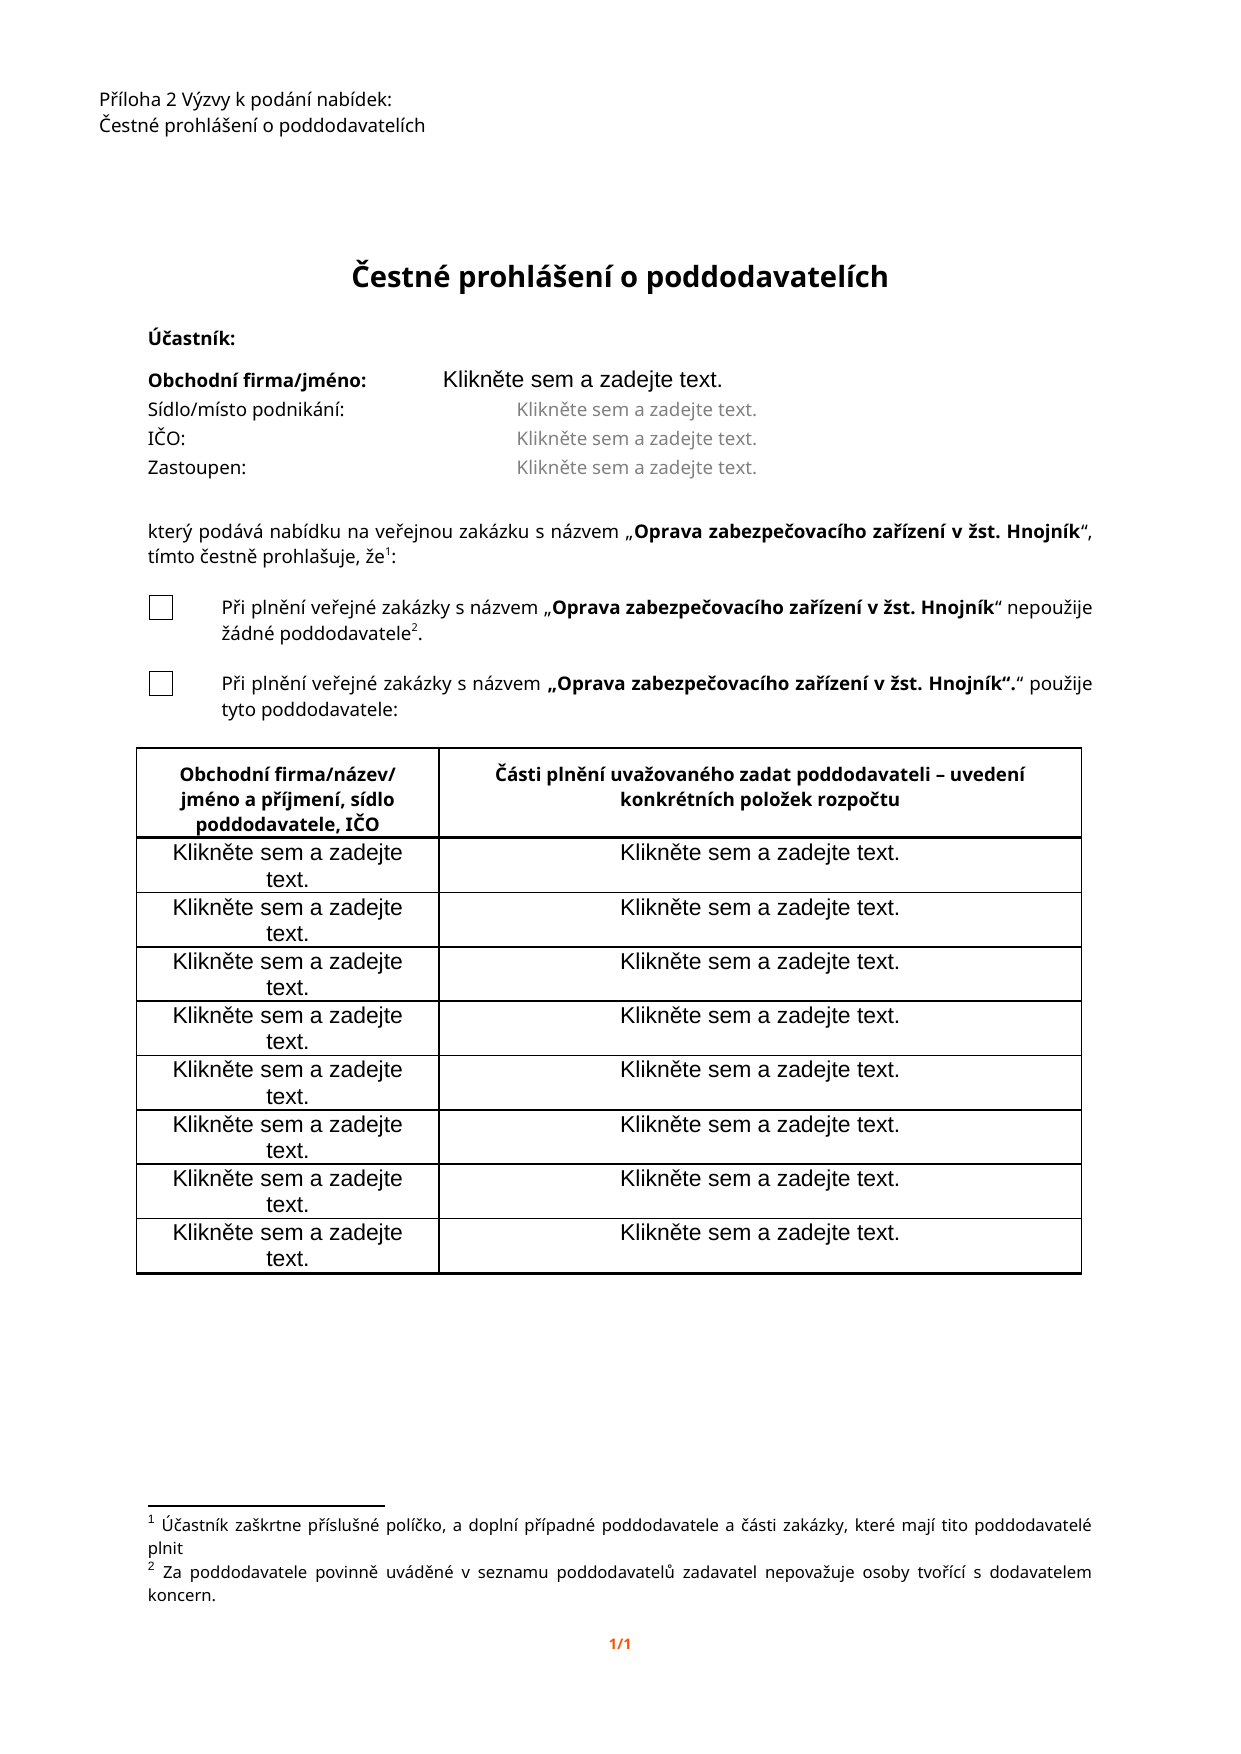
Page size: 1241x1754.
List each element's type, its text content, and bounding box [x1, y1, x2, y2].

text Při plnění veřejné zakázky s názvem „Oprava zabezpečovacího zařízení v žst. Hnojník“ nepoužije žádné poddodavatele. [148, 594, 1093, 645]
text Sídlo/místo podnikání: [148, 393, 1093, 422]
text Při plnění veřejné zakázky s názvem „Oprava zabezpečovacího zařízení v žst. Hnojník“.“ použije tyto poddodavatele: [148, 670, 1093, 721]
table_header Části plnění uvažovaného zadat poddodavateli – uvedení konkrétních položek rozpočtu [440, 749, 1081, 836]
text IČO: [148, 422, 1093, 451]
title Čestné prohlášení o poddodavatelích [148, 256, 1093, 296]
text který podává nabídku na veřejnou zakázku s názvem „Oprava zabezpečovacího zařízení v žst. Hnojník“, tímto čestně prohlašuje, že: [148, 518, 1093, 569]
text Zastoupen: [148, 451, 1093, 480]
text Obchodní firma/jméno: [148, 364, 1093, 393]
text Účastník: [148, 321, 1093, 352]
table_header Obchodní firma/název/ jméno a příjmení, sídlo poddodavatele, IČO [137, 749, 438, 836]
